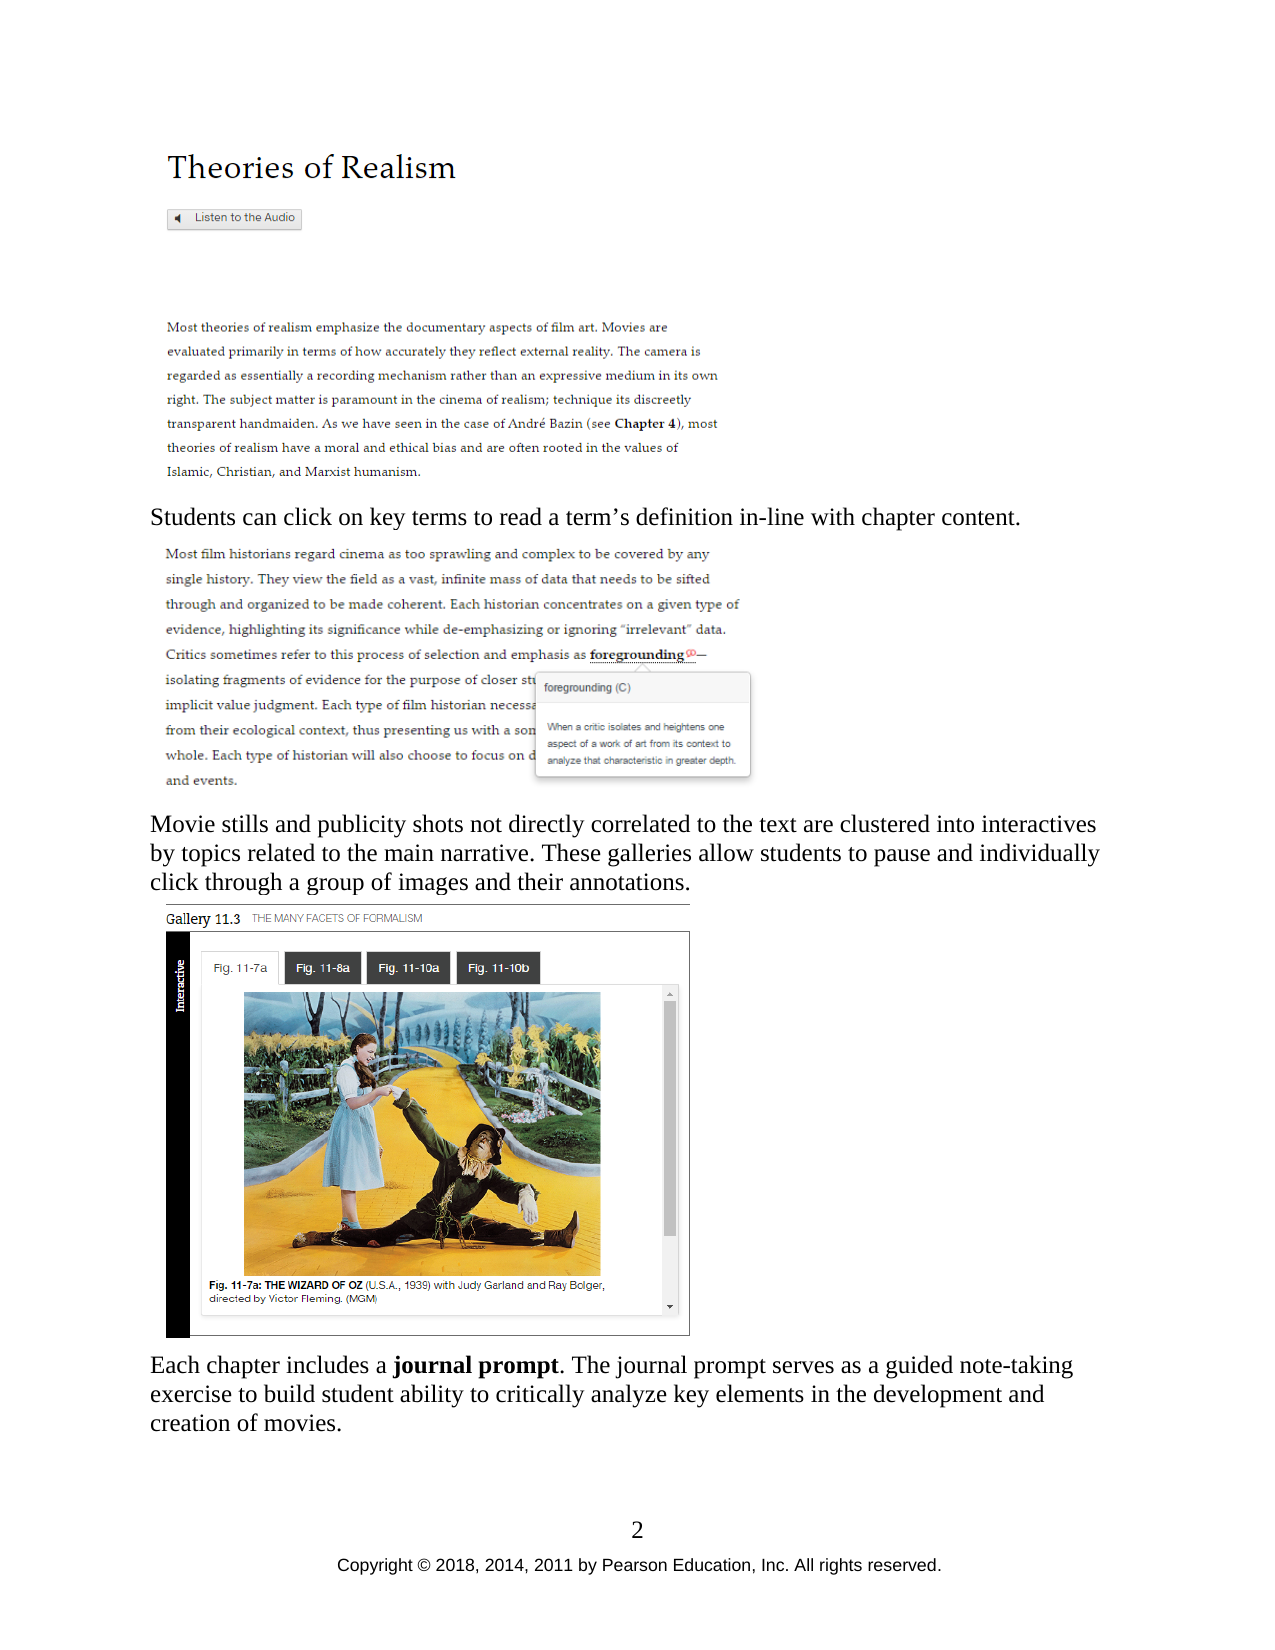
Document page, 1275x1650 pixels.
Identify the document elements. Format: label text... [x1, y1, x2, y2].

picture [150, 895, 704, 1351]
text Students can click on key terms to read a term’s definition in-line with chapter content. [150, 502, 1125, 531]
picture [150, 150, 747, 502]
text Movie stills and publicity shots not directly correlated to the text are clustered into interactives by topics related to the main narrative. These galleries allow students to pause and individually click through a group of images and their annotations. [150, 809, 1125, 896]
picture [150, 530, 771, 810]
text Each chapter includes a journal prompt. The journal prompt serves as a guided note-taking exercise to build student ability to critically analyze key elements in the development and creation of movies. [150, 1351, 1125, 1437]
